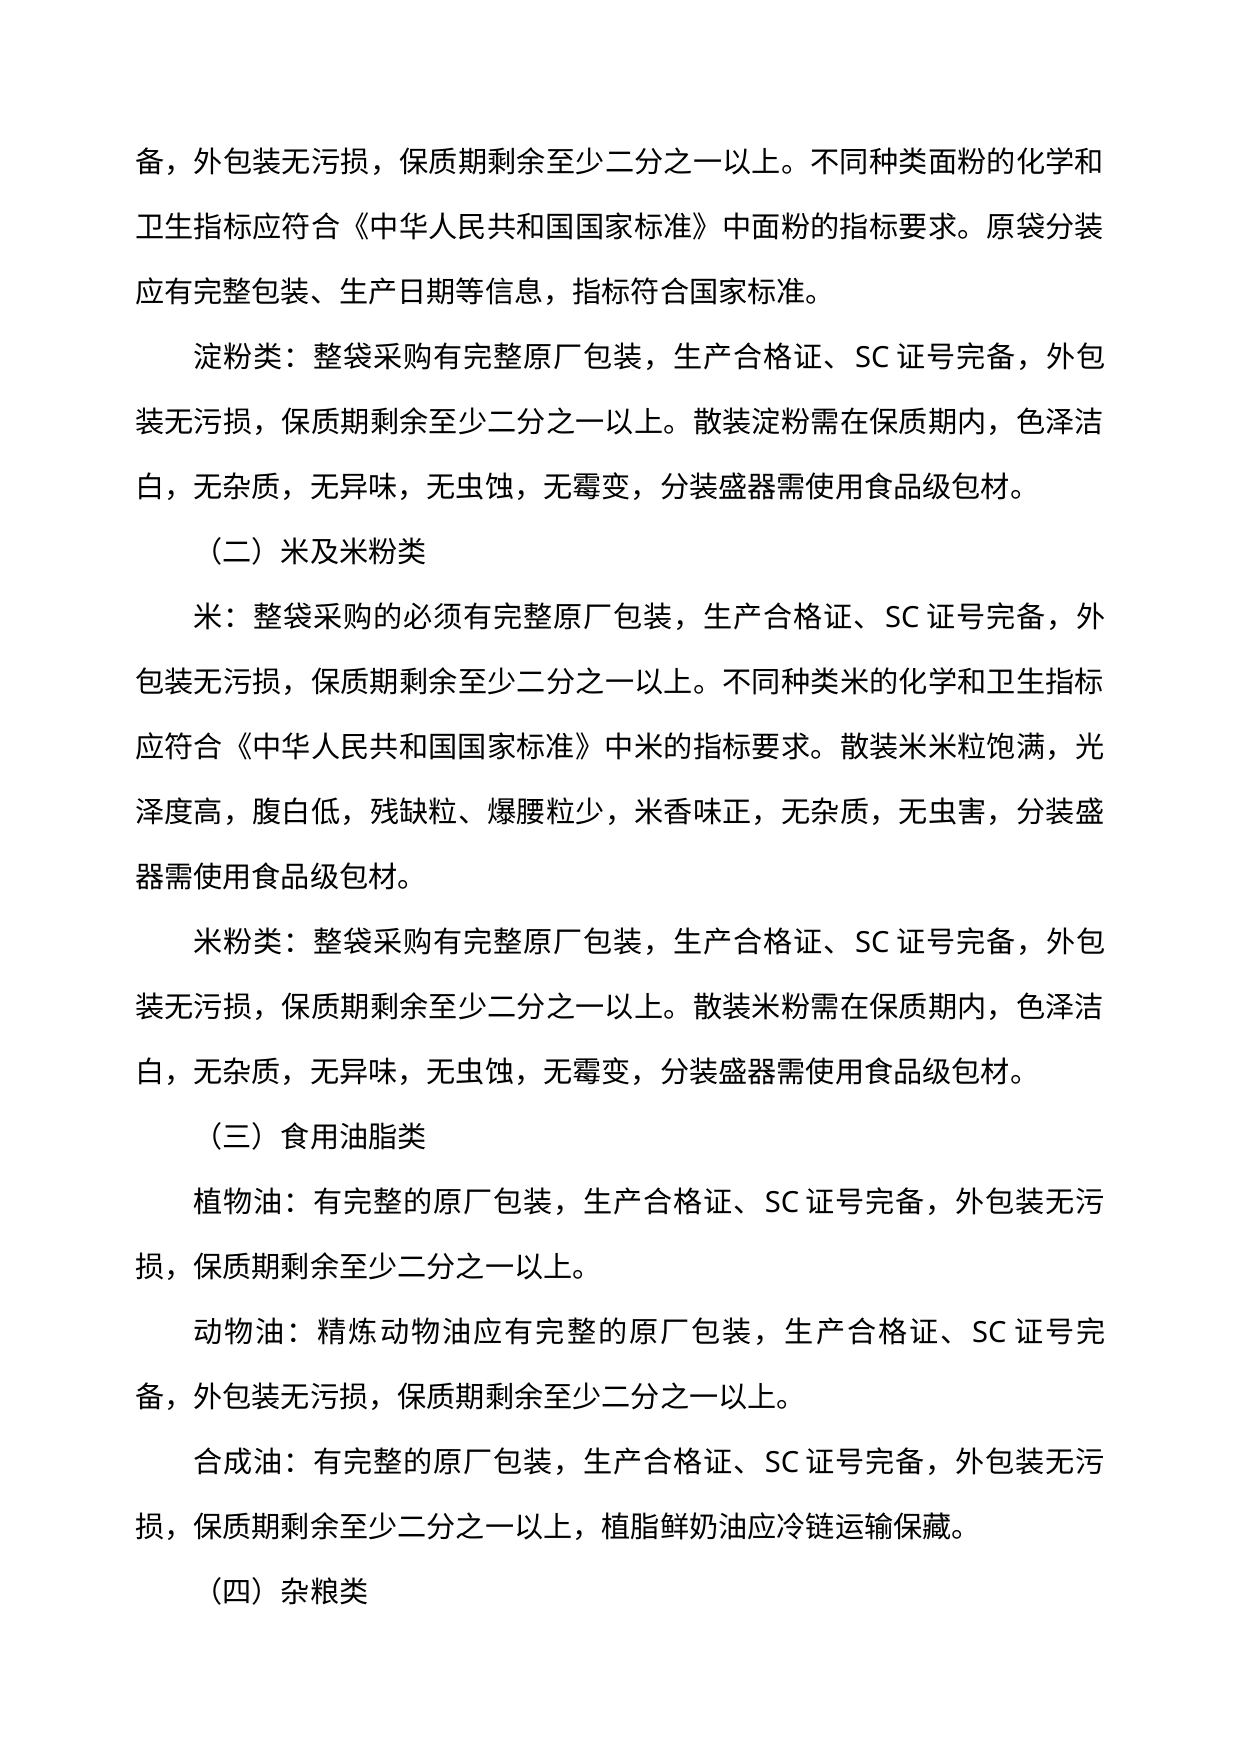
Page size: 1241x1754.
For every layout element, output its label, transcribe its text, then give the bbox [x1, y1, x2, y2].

text 植物油：有完整的原厂包装，生产合格证、SC证号完备，外包装无污损，保质期剩余至少二分之一以上。 [135, 1167, 1106, 1297]
text 淀粉类：整袋采购有完整原厂包装，生产合格证、SC证号完备，外包装无污损，保质期剩余至少二分之一以上。散装淀粉需在保质期内，色泽洁白，无杂质，无异味，无虫蚀，无霉变，分装盛器需使用食品级包材。 [135, 322, 1106, 517]
text 合成油：有完整的原厂包装，生产合格证、SC证号完备，外包装无污损，保质期剩余至少二分之一以上，植脂鲜奶油应冷链运输保藏。 [135, 1427, 1106, 1557]
text 动物油：精炼动物油应有完整的原厂包装，生产合格证、SC证号完备，外包装无污损，保质期剩余至少二分之一以上。 [135, 1297, 1106, 1427]
text （三）食用油脂类 [135, 1102, 1106, 1167]
text 米粉类：整袋采购有完整原厂包装，生产合格证、SC证号完备，外包装无污损，保质期剩余至少二分之一以上。散装米粉需在保质期内，色泽洁白，无杂质，无异味，无虫蚀，无霉变，分装盛器需使用食品级包材。 [135, 907, 1106, 1102]
text （二）米及米粉类 [135, 517, 1106, 582]
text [135, 127, 1106, 322]
text （四）杂粮类 [135, 1557, 1106, 1622]
text 米：整袋采购的必须有完整原厂包装，生产合格证、SC证号完备，外包装无污损，保质期剩余至少二分之一以上。不同种类米的化学和卫生指标应符合《中华人民共和国国家标准》中米的指标要求。散装米米粒饱满，光泽度高，腹白低，残缺粒、爆腰粒少，米香味正，无杂质，无虫害，分装盛器需使用食品级包材。 [135, 582, 1106, 907]
